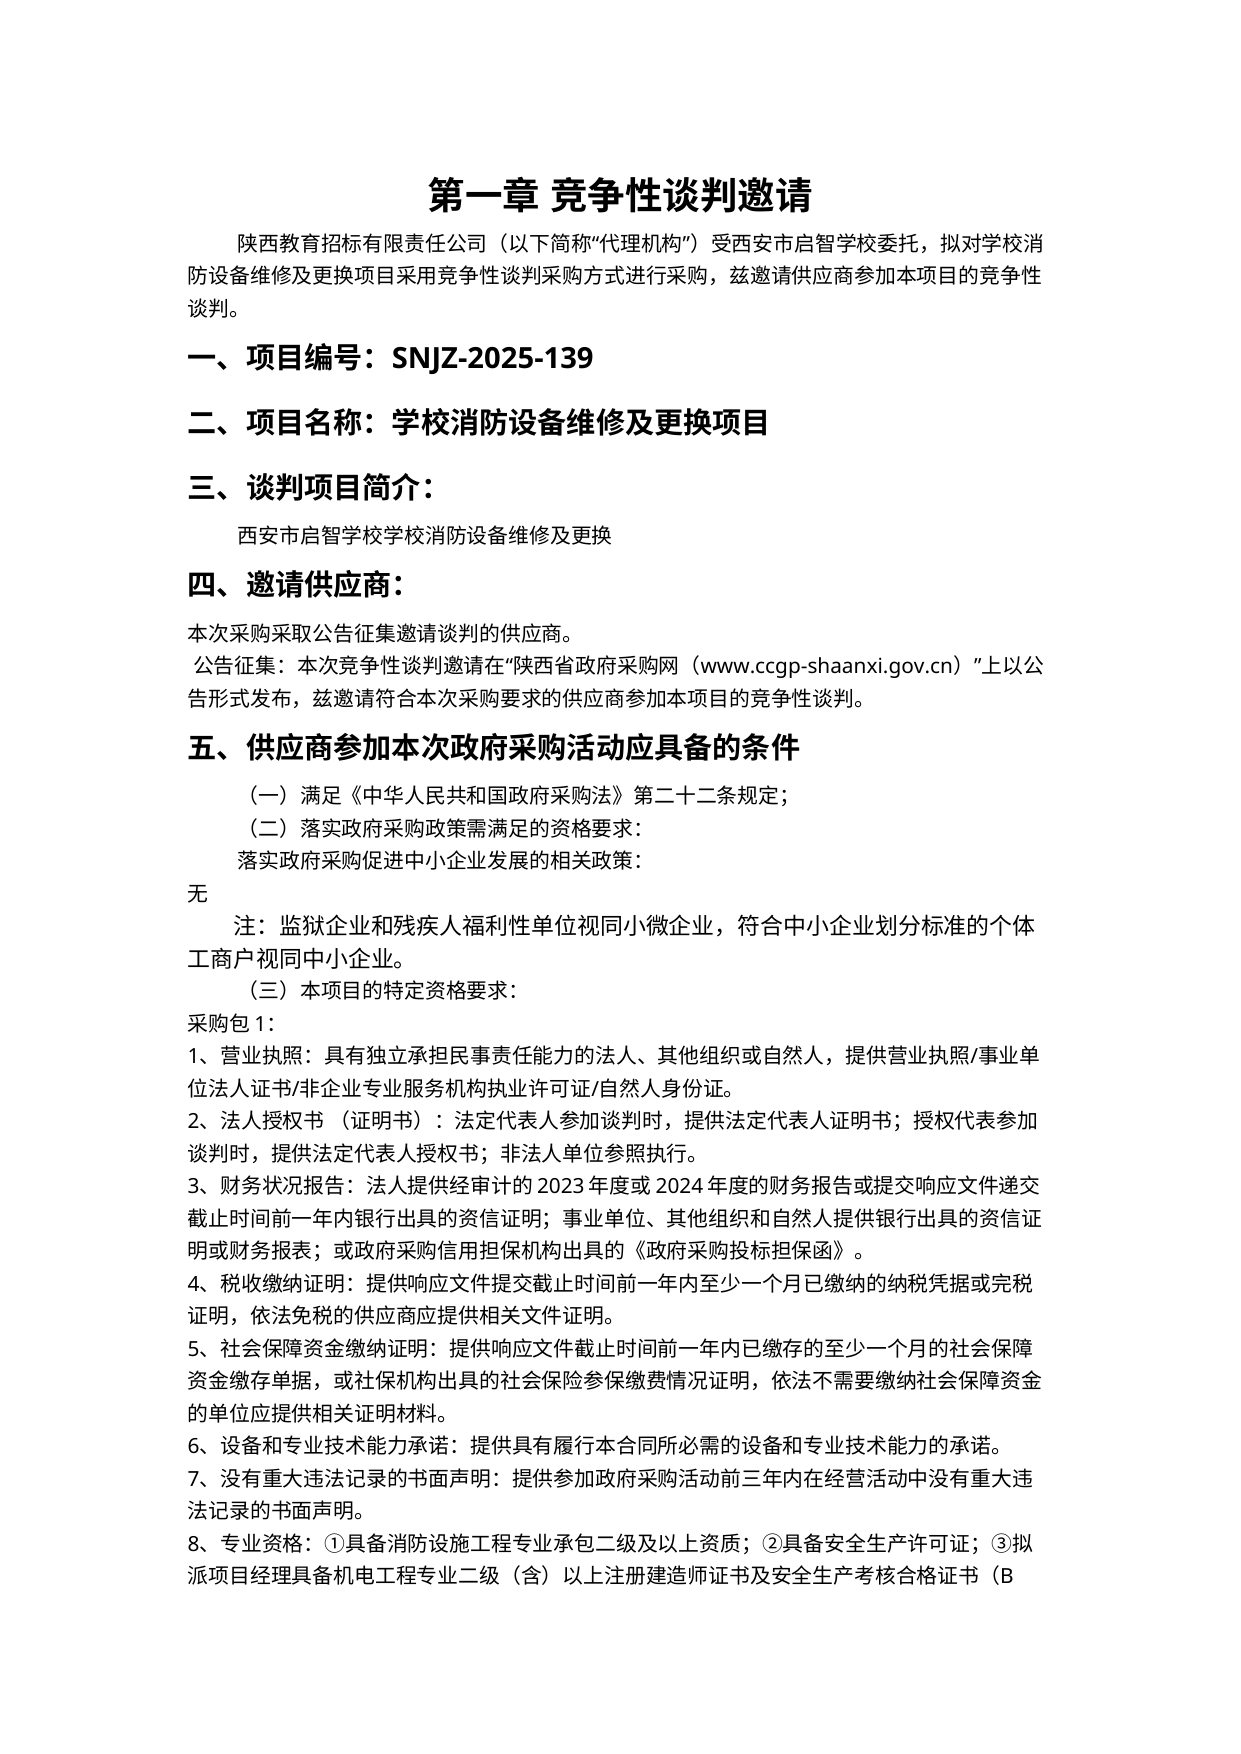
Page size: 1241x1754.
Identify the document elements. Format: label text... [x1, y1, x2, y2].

text （一）满足《中华人民共和国政府采购法》第二十二条规定； [187, 779, 1053, 812]
text 四、邀请供应商： [187, 552, 1053, 617]
text （二）落实政府采购政策需满足的资格要求： [187, 812, 1053, 844]
text 注：监狱企业和残疾人福利性单位视同小微企业，符合中小企业划分标准的个体工商户视同中小企业。 [187, 909, 1053, 974]
text 7、没有重大违法记录的书面声明：提供参加政府采购活动前三年内在经营活动中没有重大违法记录的书面声明。 [187, 1462, 1053, 1527]
text 一、项目编号：SNJZ-2025-139 [187, 324, 1053, 389]
text 1、营业执照：具有独立承担民事责任能力的法人、其他组织或自然人，提供营业执照/事业单位法人证书/非企业专业服务机构执业许可证/自然人身份证。 [187, 1039, 1053, 1104]
text 二、项目名称：学校消防设备维修及更换项目 [187, 389, 1053, 454]
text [187, 1527, 1053, 1592]
text 采购包1： [187, 1007, 1053, 1039]
text 西安市启智学校学校消防设备维修及更换 [187, 519, 1053, 552]
text 4、税收缴纳证明：提供响应文件提交截止时间前一年内至少一个月已缴纳的纳税凭据或完税证明，依法免税的供应商应提供相关文件证明。 [187, 1267, 1053, 1332]
text 三、谈判项目简介： [187, 454, 1053, 519]
text 公告征集：本次竞争性谈判邀请在“陕西省政府采购网（www.ccgp-shaanxi.gov.cn）”上以公告形式发布，兹邀请符合本次采购要求的供应商参加本项目的竞争性谈判。 [187, 649, 1053, 714]
text 2、法人授权书 （证明书）：法定代表人参加谈判时，提供法定代表人证明书；授权代表参加谈判时，提供法定代表人授权书；非法人单位参照执行。 [187, 1104, 1053, 1169]
text 五、供应商参加本次政府采购活动应具备的条件 [187, 714, 1053, 779]
text 落实政府采购促进中小企业发展的相关政策： [187, 844, 1053, 877]
text 无 [187, 877, 1053, 909]
text 3、财务状况报告：法人提供经审计的2023年度或2024年度的财务报告或提交响应文件递交截止时间前一年内银行出具的资信证明；事业单位、其他组织和自然人提供银行出具的资信证明或财务报表；或政府采购信用担保机构出具的《政府采购投标担保函》。 [187, 1169, 1053, 1267]
text 6、设备和专业技术能力承诺：提供具有履行本合同所必需的设备和专业技术能力的承诺。 [187, 1429, 1053, 1462]
text 本次采购采取公告征集邀请谈判的供应商。 [187, 617, 1053, 649]
text （三）本项目的特定资格要求： [187, 974, 1053, 1007]
text 陕西教育招标有限责任公司（以下简称“代理机构”）受西安市启智学校委托，拟对学校消防设备维修及更换项目采用竞争性谈判采购方式进行采购，兹邀请供应商参加本项目的竞争性谈判。 [187, 227, 1053, 324]
text 5、社会保障资金缴纳证明：提供响应文件截止时间前一年内已缴存的至少一个月的社会保障资金缴存单据，或社保机构出具的社会保险参保缴费情况证明，依法不需要缴纳社会保障资金的单位应提供相关证明材料。 [187, 1332, 1053, 1429]
text 第一章 竞争性谈判邀请 [187, 162, 1053, 227]
